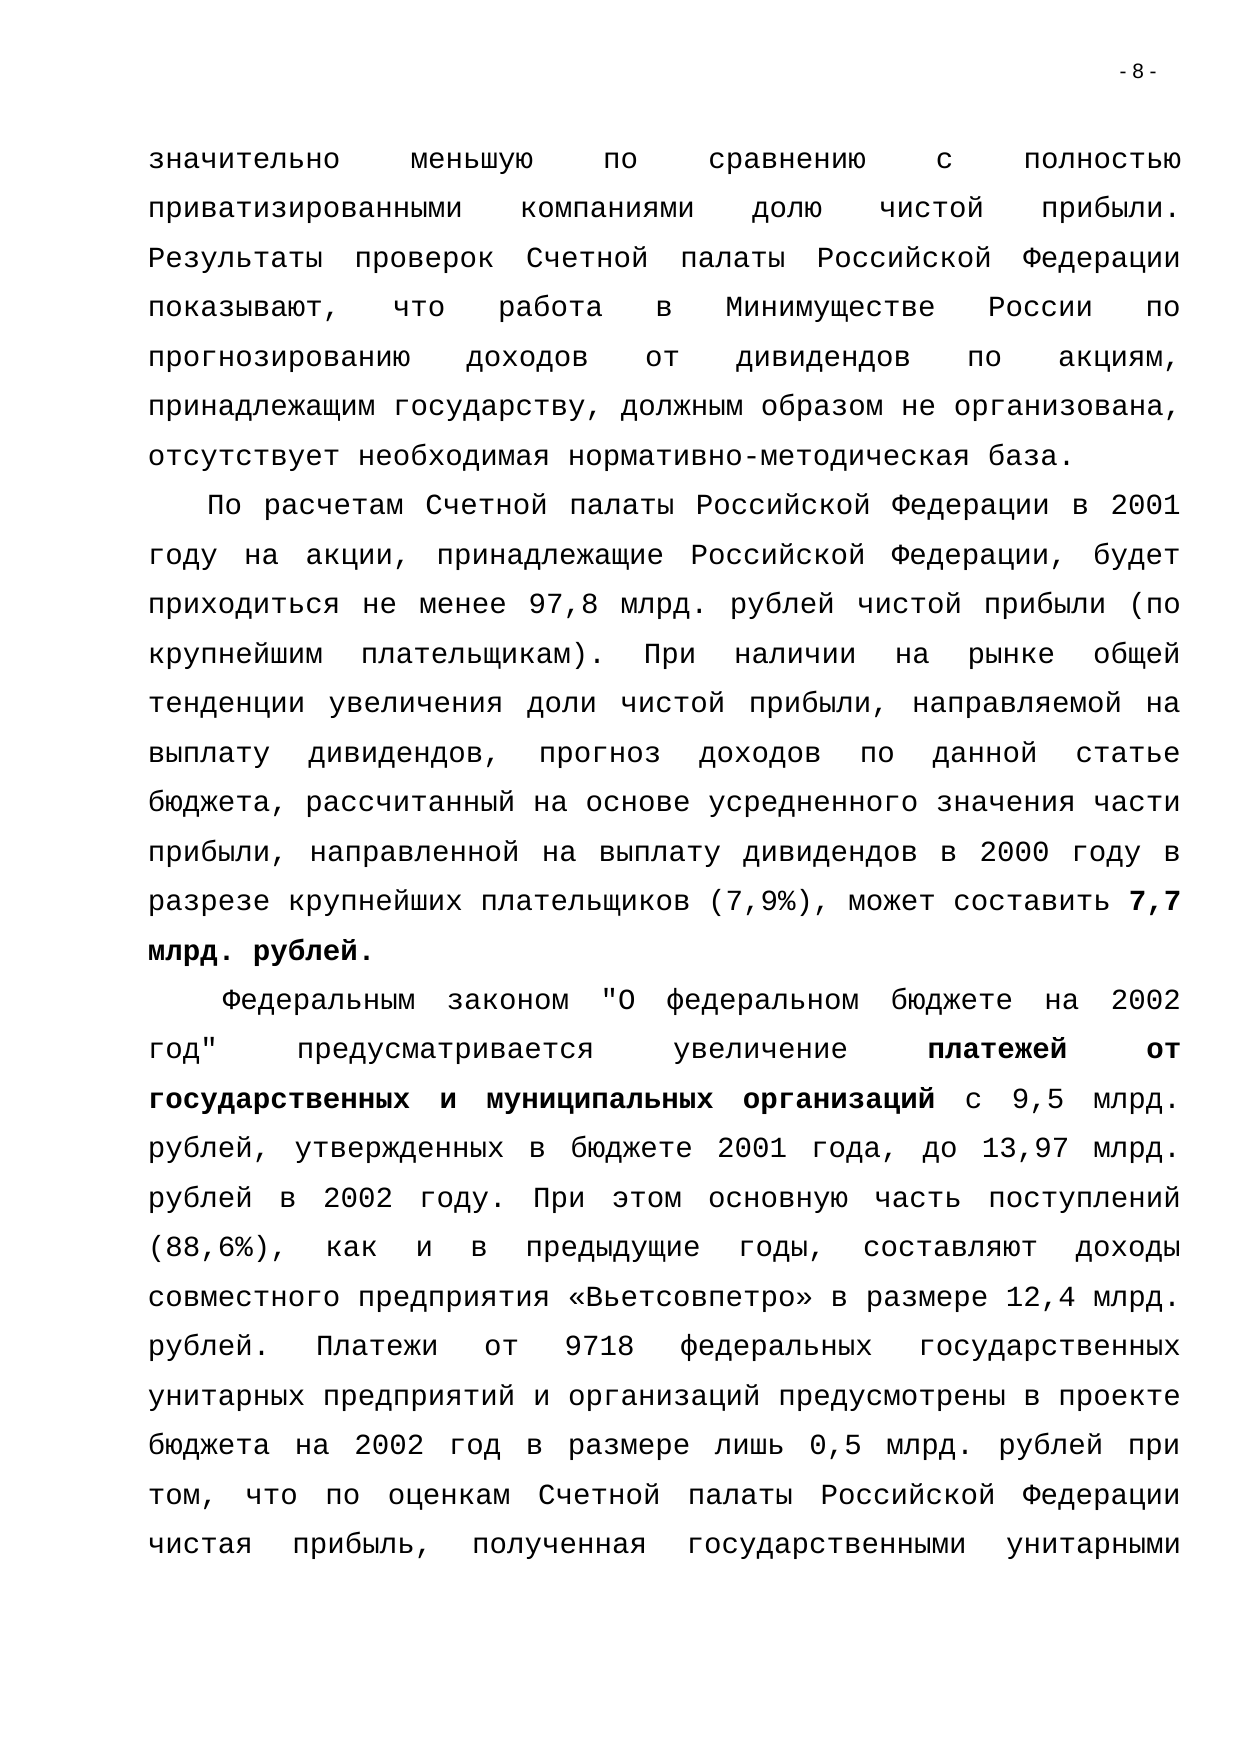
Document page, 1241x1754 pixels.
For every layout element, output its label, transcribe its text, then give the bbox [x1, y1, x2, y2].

text По расчетам Счетной палаты Российской Федерации в 2001 году на акции, принадлежащие Российской Федерации, будет приходиться не менее 97,8 млрд. рублей чистой прибыли (по крупнейшим плательщикам). При наличии на рынке общей тенденции увеличения доли чистой прибыли, направляемой на выплату дивидендов, прогноз доходов по данной статье бюджета, рассчитанный на основе усредненного значения части прибыли, направленной на выплату дивидендов в 2000 году в разрезе крупнейших плательщиков (7,9%), может составить 7,7 млрд. рублей. [148, 490, 1181, 969]
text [148, 144, 1181, 474]
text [148, 985, 1181, 1562]
